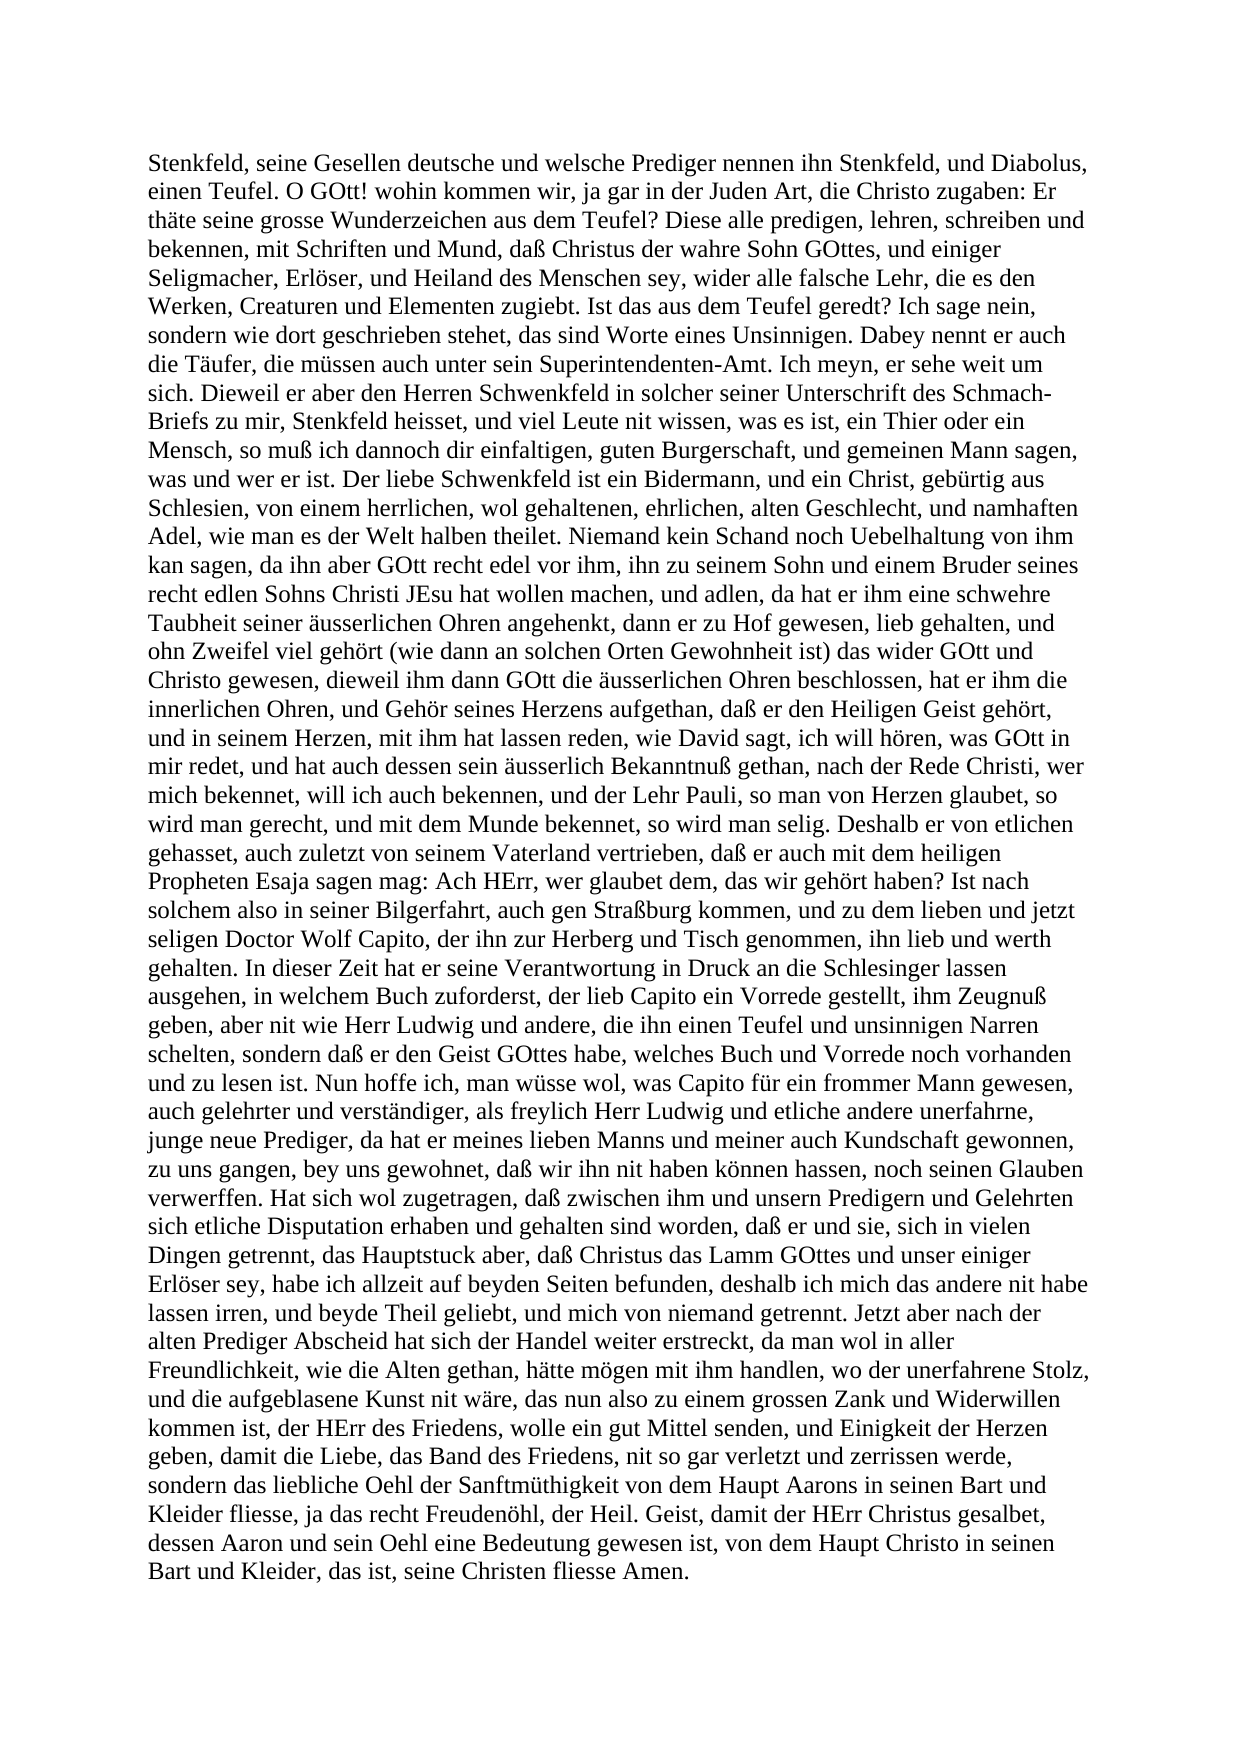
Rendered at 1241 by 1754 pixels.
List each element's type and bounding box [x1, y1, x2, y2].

text [148, 148, 1093, 1585]
